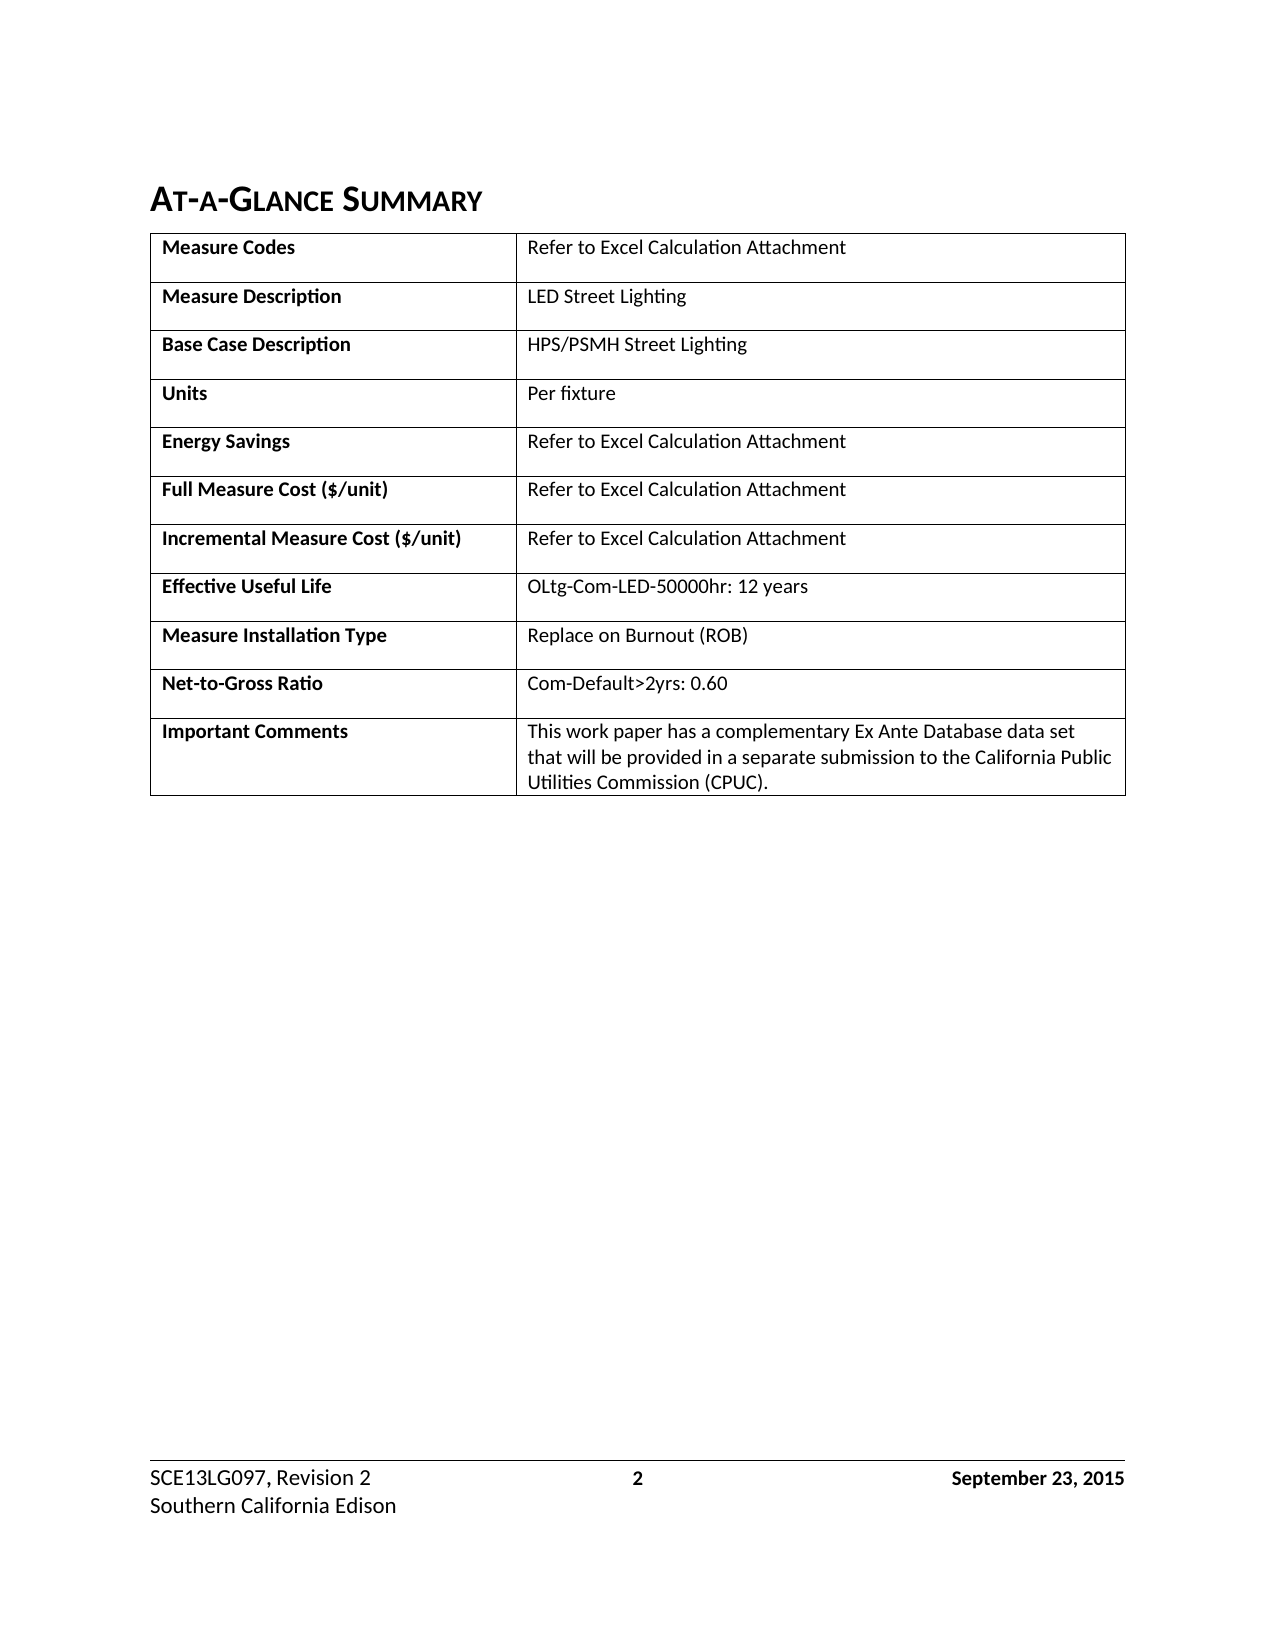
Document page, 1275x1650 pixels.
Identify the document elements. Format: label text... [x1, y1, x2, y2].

table_cell Incremental Measure Cost ($/unit) [151, 525, 516, 572]
table_cell Measure Installation Type [151, 622, 516, 669]
table_cell Net-to-Gross Ratio [151, 670, 516, 718]
table_cell HPS/PSMH Street Lighting [517, 331, 1125, 379]
table_cell Com-Default>2yrs: 0.60 [517, 670, 1125, 718]
table_cell Units [151, 380, 516, 427]
subtitle At-a-Glance Summary [150, 175, 1125, 221]
table_cell Important Comments [151, 719, 516, 795]
table_cell Refer to Excel Calculation Attachment [517, 428, 1125, 476]
table_cell Refer to Excel Calculation Attachment [517, 525, 1125, 572]
table_cell Measure Description [151, 283, 516, 330]
table_cell Base Case Description [151, 331, 516, 379]
table_cell Per fixture [517, 380, 1125, 427]
table_cell Replace on Burnout (ROB) [517, 622, 1125, 669]
table_header Refer to Excel Calculation Attachment [517, 234, 1125, 282]
table_cell OLtg-Com-LED-50000hr: 12 years [517, 574, 1125, 621]
table_cell Energy Savings [151, 428, 516, 476]
table_cell Refer to Excel Calculation Attachment [517, 477, 1125, 524]
table_cell Effective Useful Life [151, 574, 516, 621]
table_header Measure Codes [151, 234, 516, 282]
table_cell LED Street Lighting [517, 283, 1125, 330]
table_cell This work paper has a complementary Ex Ante Database data set that will be provided in a separate submission to the California Public Utilities Commission (CPUC). [517, 719, 1125, 795]
table_cell Full Measure Cost ($/unit) [151, 477, 516, 524]
